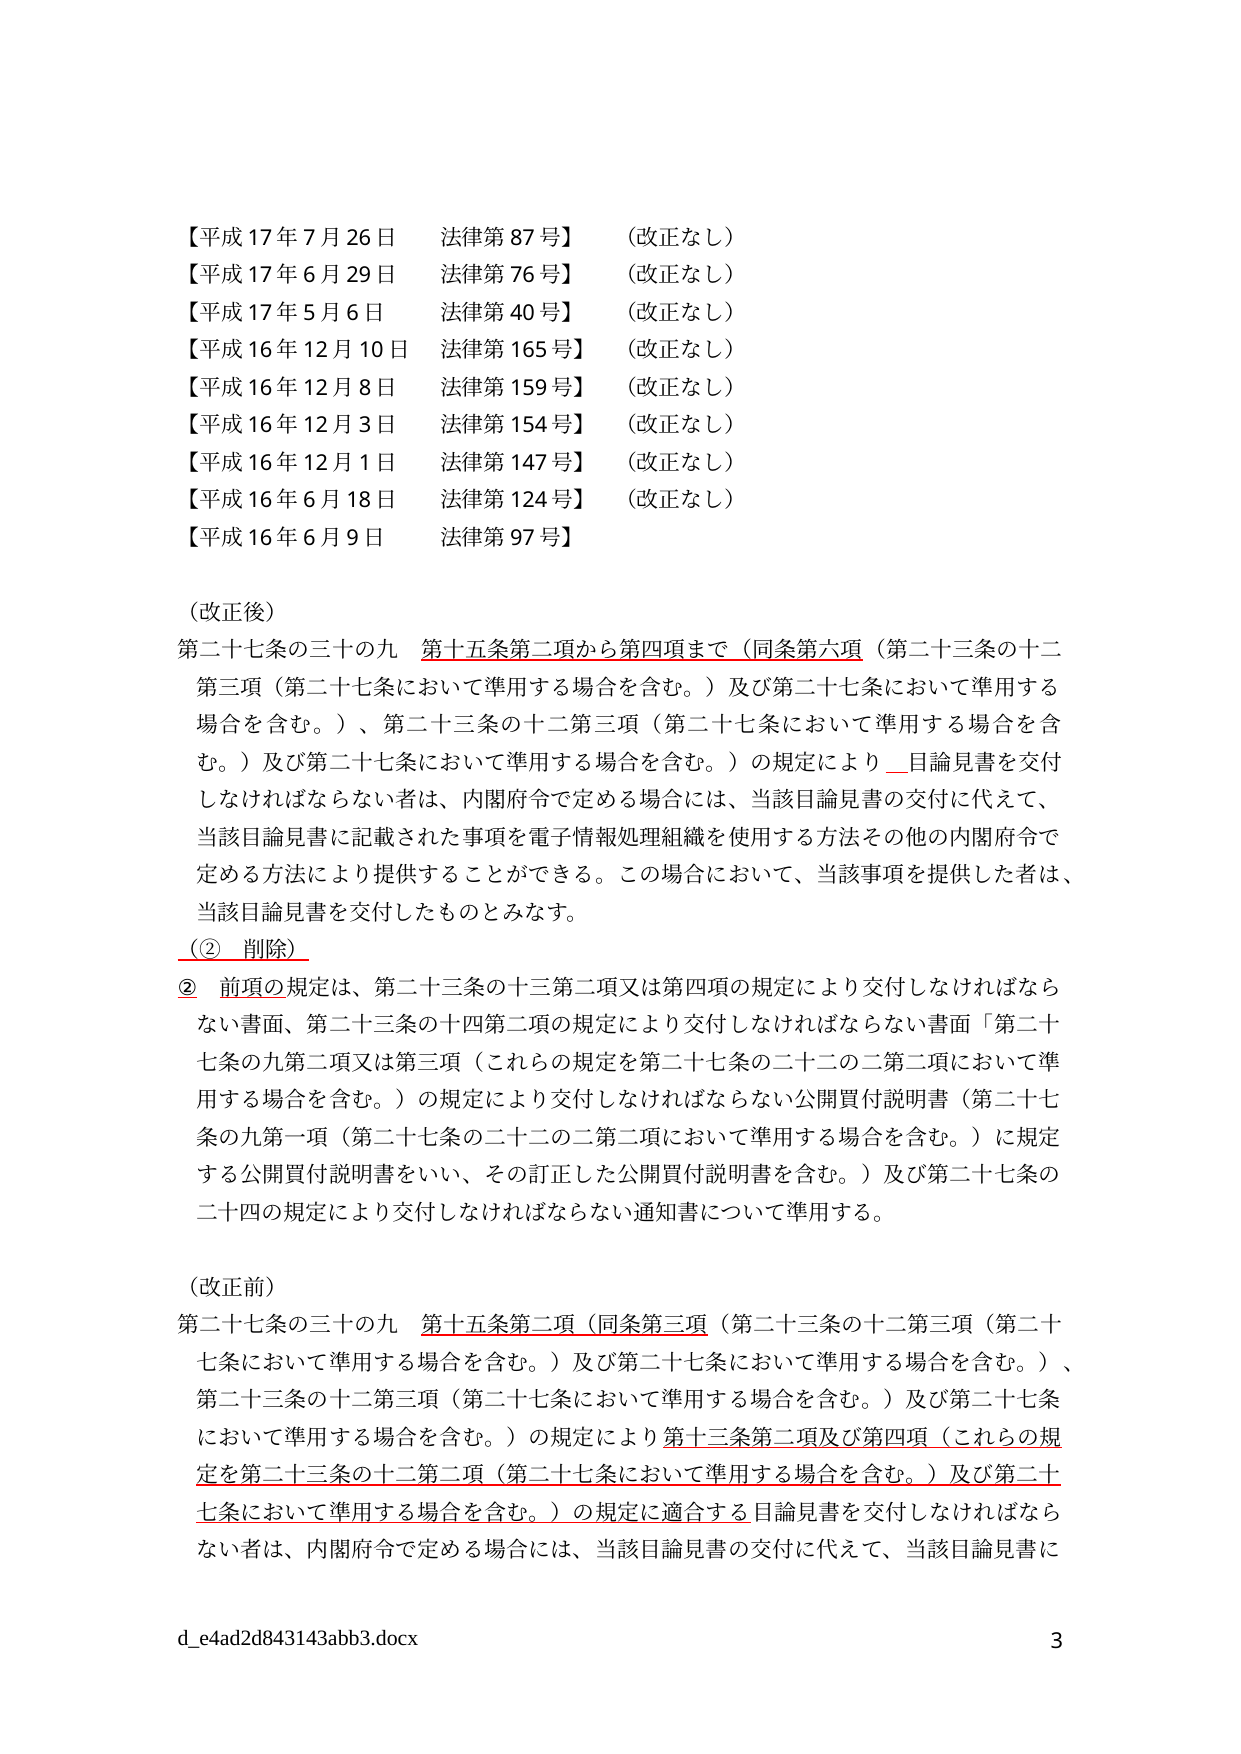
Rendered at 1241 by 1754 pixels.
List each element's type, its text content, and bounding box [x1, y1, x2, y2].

text 【平成16年12月3日 法律第154号】 （改正なし） [177, 404, 1063, 442]
text （改正後） [177, 592, 1063, 629]
text 【平成17年7月26日 法律第87号】 （改正なし） [177, 217, 1063, 254]
text 【平成16年12月8日 法律第159号】 （改正なし） [177, 367, 1063, 404]
text 【平成16年6月18日 法律第124号】 （改正なし） [177, 479, 1063, 517]
text 【平成17年6月29日 法律第76号】 （改正なし） [177, 254, 1063, 292]
text 【平成16年6月9日 法律第97号】 [177, 517, 1063, 554]
text 【平成17年5月6日 法律第40号】 （改正なし） [177, 292, 1063, 329]
text 第二十七条の三十の九 第十五条第二項から第四項まで（同条第六項（第二十三条の十二第三項（第二十七条において準用する場合を含む。）及び第二十七条において準用する場合を含む。）、第二十三条の十二第三項（第二十七条において準用する場合を含む。）及び第二十七条において準用する場合を含む。）の規定により 目論見書を交付しなければならない者は、内閣府令で定める場合には、当該目論見書の交付に代えて、当該目論見書に記載された事項を電子情報処理組織を使用する方法その他の内閣府令で定める方法により提供することができる。この場合において、当該事項を提供した者は、当該目論見書を交付したものとみなす。 [177, 629, 1063, 929]
text 【平成16年12月10日 法律第165号】 （改正なし） [177, 329, 1063, 367]
text （② 削除） [177, 929, 1063, 967]
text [177, 1304, 1063, 1567]
text （改正前） [177, 1267, 1063, 1304]
text ② 前項の規定は、第二十三条の十三第二項又は第四項の規定により交付しなければならない書面、第二十三条の十四第二項の規定により交付しなければならない書面「第二十七条の九第二項又は第三項（これらの規定を第二十七条の二十二の二第二項において準用する場合を含む。）の規定により交付しなければならない公開買付説明書（第二十七条の九第一項（第二十七条の二十二の二第二項において準用する場合を含む。）に規定する公開買付説明書をいい、その訂正した公開買付説明書を含む。）及び第二十七条の二十四の規定により交付しなければならない通知書について準用する。 [177, 967, 1063, 1229]
text 【平成16年12月1日 法律第147号】 （改正なし） [177, 442, 1063, 479]
